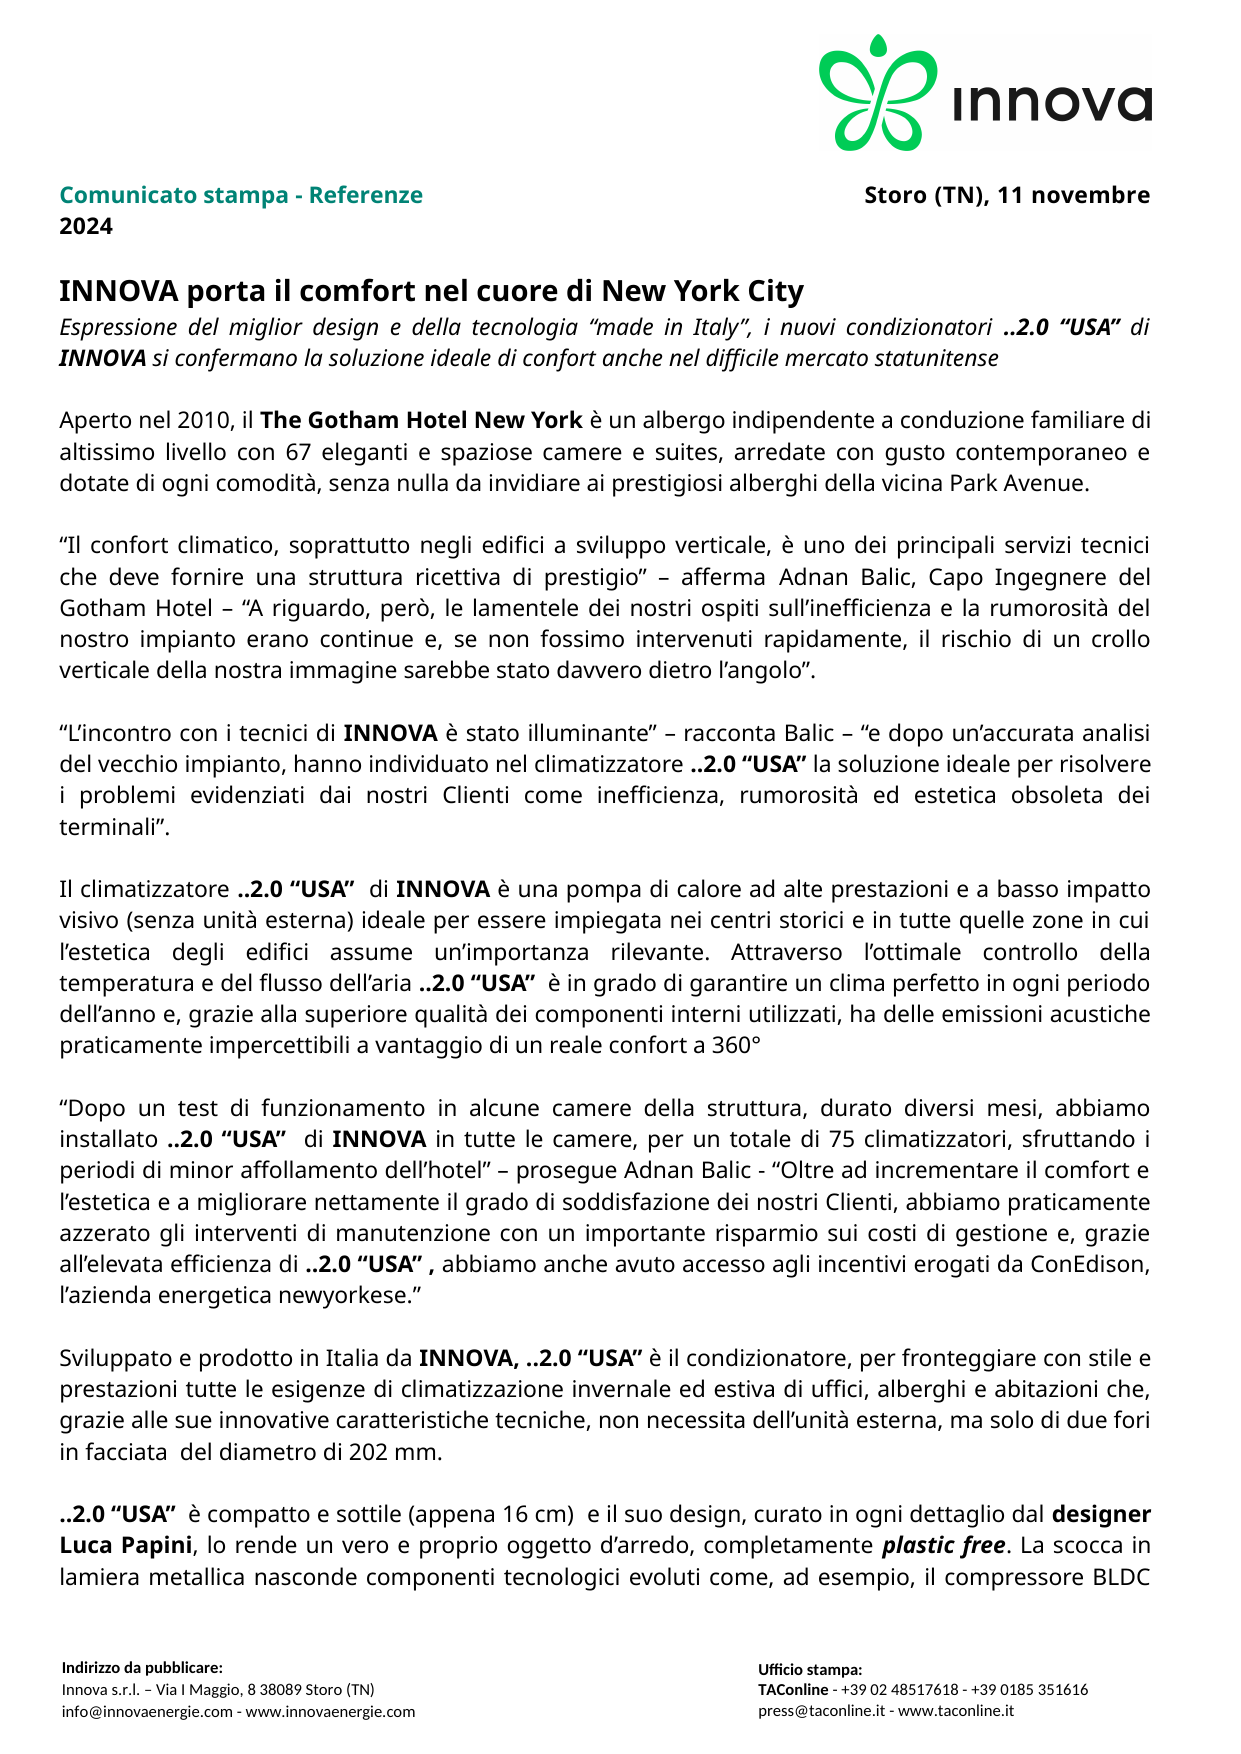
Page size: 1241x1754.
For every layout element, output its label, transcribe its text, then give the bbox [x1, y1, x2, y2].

text “Dopo un test di funzionamento in alcune camere della struttura, durato diversi mesi, abbiamo installato ..2.0 “USA” di INNOVA in tutte le camere, per un totale di 75 climatizzatori, sfruttando i periodi di minor affollamento dell’hotel” – prosegue Adnan Balic - “Oltre ad incrementare il comfort e l’estetica e a migliorare nettamente il grado di soddisfazione dei nostri Clienti, abbiamo praticamente azzerato gli interventi di manutenzione con un importante risparmio sui costi di gestione e, grazie all’elevata efficienza di ..2.0 “USA” , abbiamo anche avuto accesso agli incentivi erogati da ConEdison, l’azienda energetica newyorkese.” [59, 1092, 1152, 1310]
text “Il confort climatico, soprattutto negli edifici a sviluppo verticale, è uno dei principali servizi tecnici che deve fornire una struttura ricettiva di prestigio” – afferma Adnan Balic, Capo Ingegnere del Gotham Hotel – “A riguardo, però, le lamentele dei nostri ospiti sull’inefficienza e la rumorosità del nostro impianto erano continue e, se non fossimo intervenuti rapidamente, il rischio di un crollo verticale della nostra immagine sarebbe stato davvero dietro l’angolo”. [59, 529, 1152, 685]
text “L’incontro con i tecnici di INNOVA è stato illuminante” – racconta Balic – “e dopo un’accurata analisi del vecchio impianto, hanno individuato nel climatizzatore ..2.0 “USA” la soluzione ideale per risolvere i problemi evidenziati dai nostri Clienti come inefficienza, rumorosità ed estetica obsoleta dei terminali”. [59, 717, 1152, 842]
text INNOVA porta il comfort nel cuore di New York City [59, 271, 1152, 310]
text Espressione del miglior design e della tecnologia “made in Italy”, i nuovi condizionatori ..2.0 “USA” di INNOVA si confermano la soluzione ideale di confort anche nel difficile mercato statunitense [59, 310, 1152, 373]
text Aperto nel 2010, il The Gotham Hotel New York è un albergo indipendente a conduzione familiare di altissimo livello con 67 eleganti e spaziose camere e suites, arredate con gusto contemporaneo e dotate di ogni comodità, senza nulla da invidiare ai prestigiosi alberghi della vicina Park Avenue. [59, 404, 1152, 498]
text Sviluppato e prodotto in Italia da INNOVA, ..2.0 “USA” è il condizionatore, per fronteggiare con stile e prestazioni tutte le esigenze di climatizzazione invernale ed estiva di uffici, alberghi e abitazioni che, grazie alle sue innovative caratteristiche tecniche, non necessita dell’unità esterna, ma solo di due fori in facciata del diametro di 202 mm. [59, 1342, 1152, 1467]
text Comunicato stampa - Referenze Storo (TN), 11 novembre 2024 [59, 179, 1152, 242]
text Il climatizzatore ..2.0 “USA” di INNOVA è una pompa di calore ad alte prestazioni e a basso impatto visivo (senza unità esterna) ideale per essere impiegata nei centri storici e in tutte quelle zone in cui l’estetica degli edifici assume un’importanza rilevante. Attraverso l’ottimale controllo della temperatura e del flusso dell’aria ..2.0 “USA” è in grado di garantire un clima perfetto in ogni periodo dell’anno e, grazie alla superiore qualità dei componenti interni utilizzati, ha delle emissioni acustiche praticamente impercettibili a vantaggio di un reale confort a 360° [59, 873, 1152, 1060]
picture [819, 34, 1152, 151]
